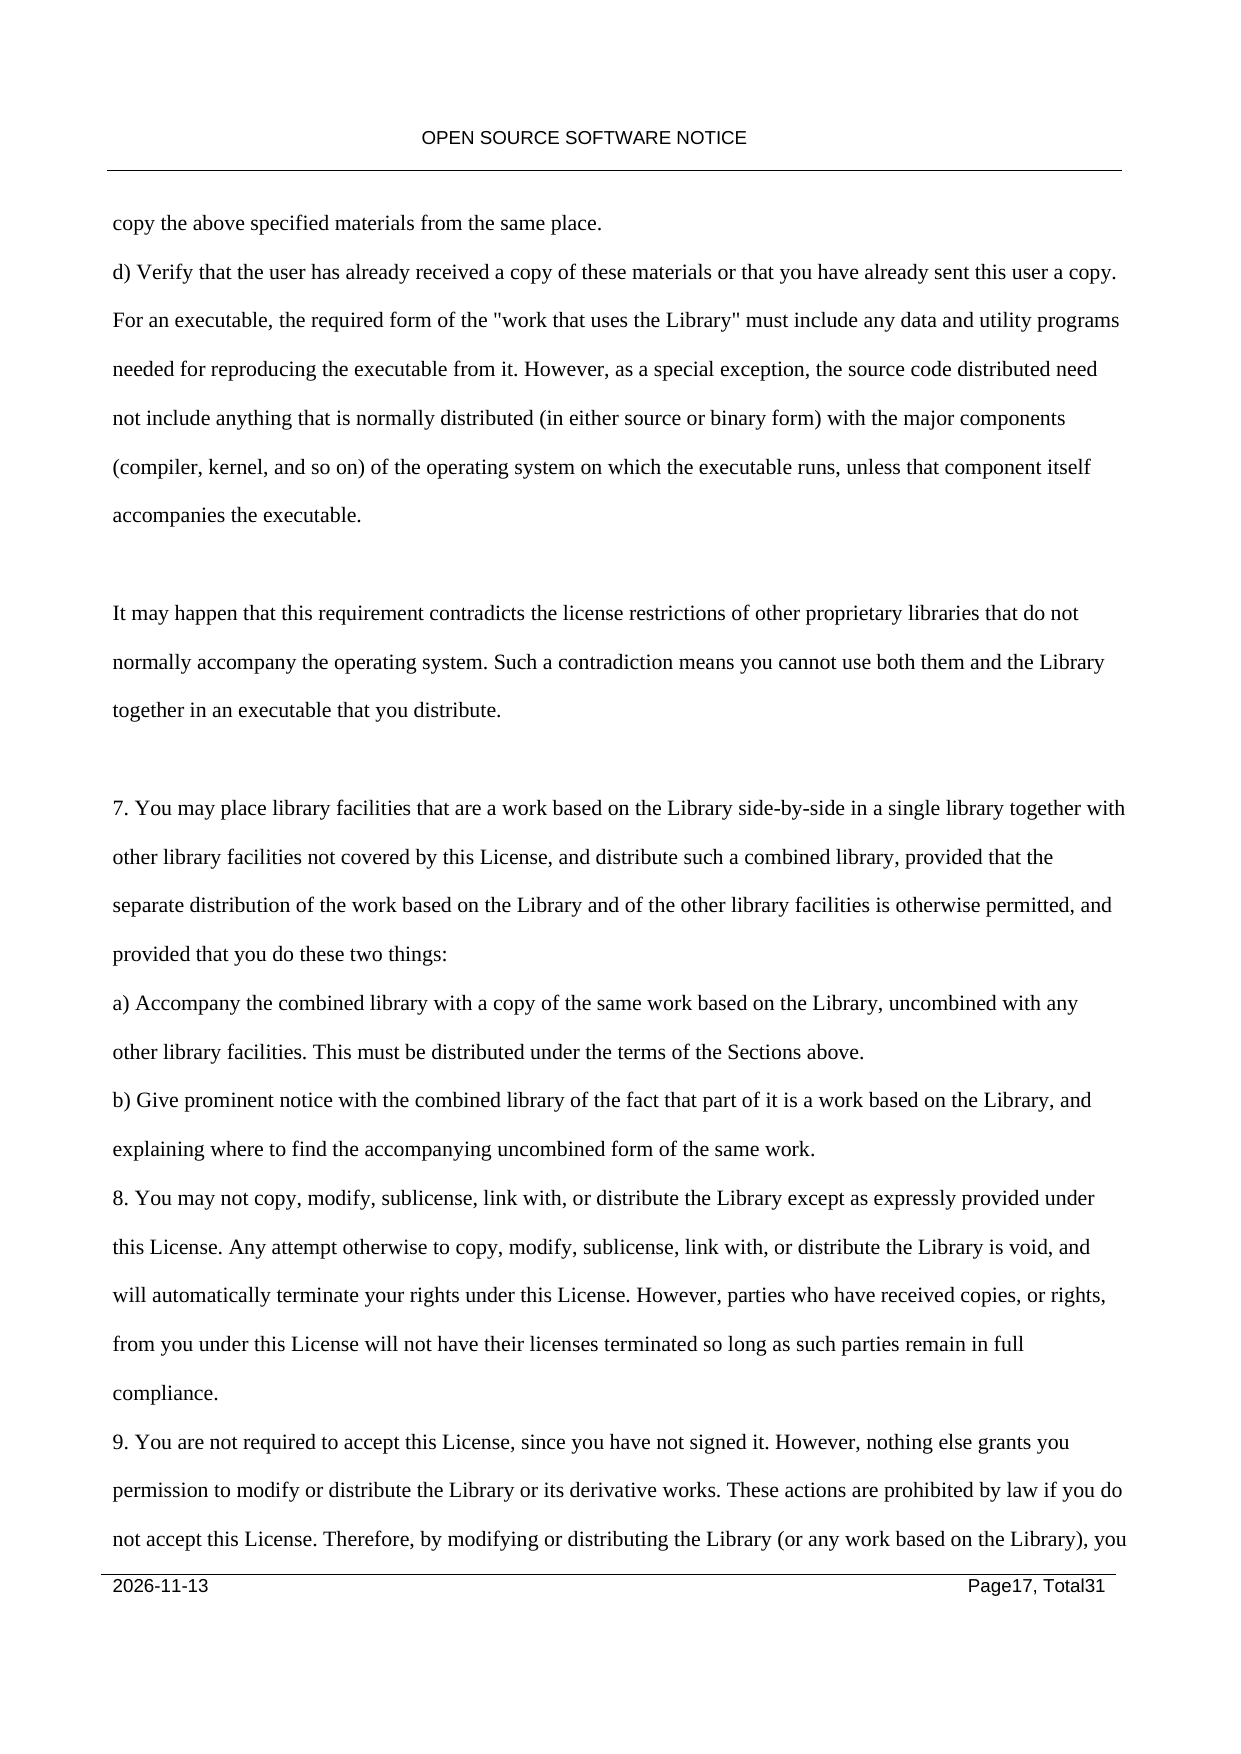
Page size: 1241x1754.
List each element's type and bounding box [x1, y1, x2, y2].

text [112, 206, 1128, 1555]
